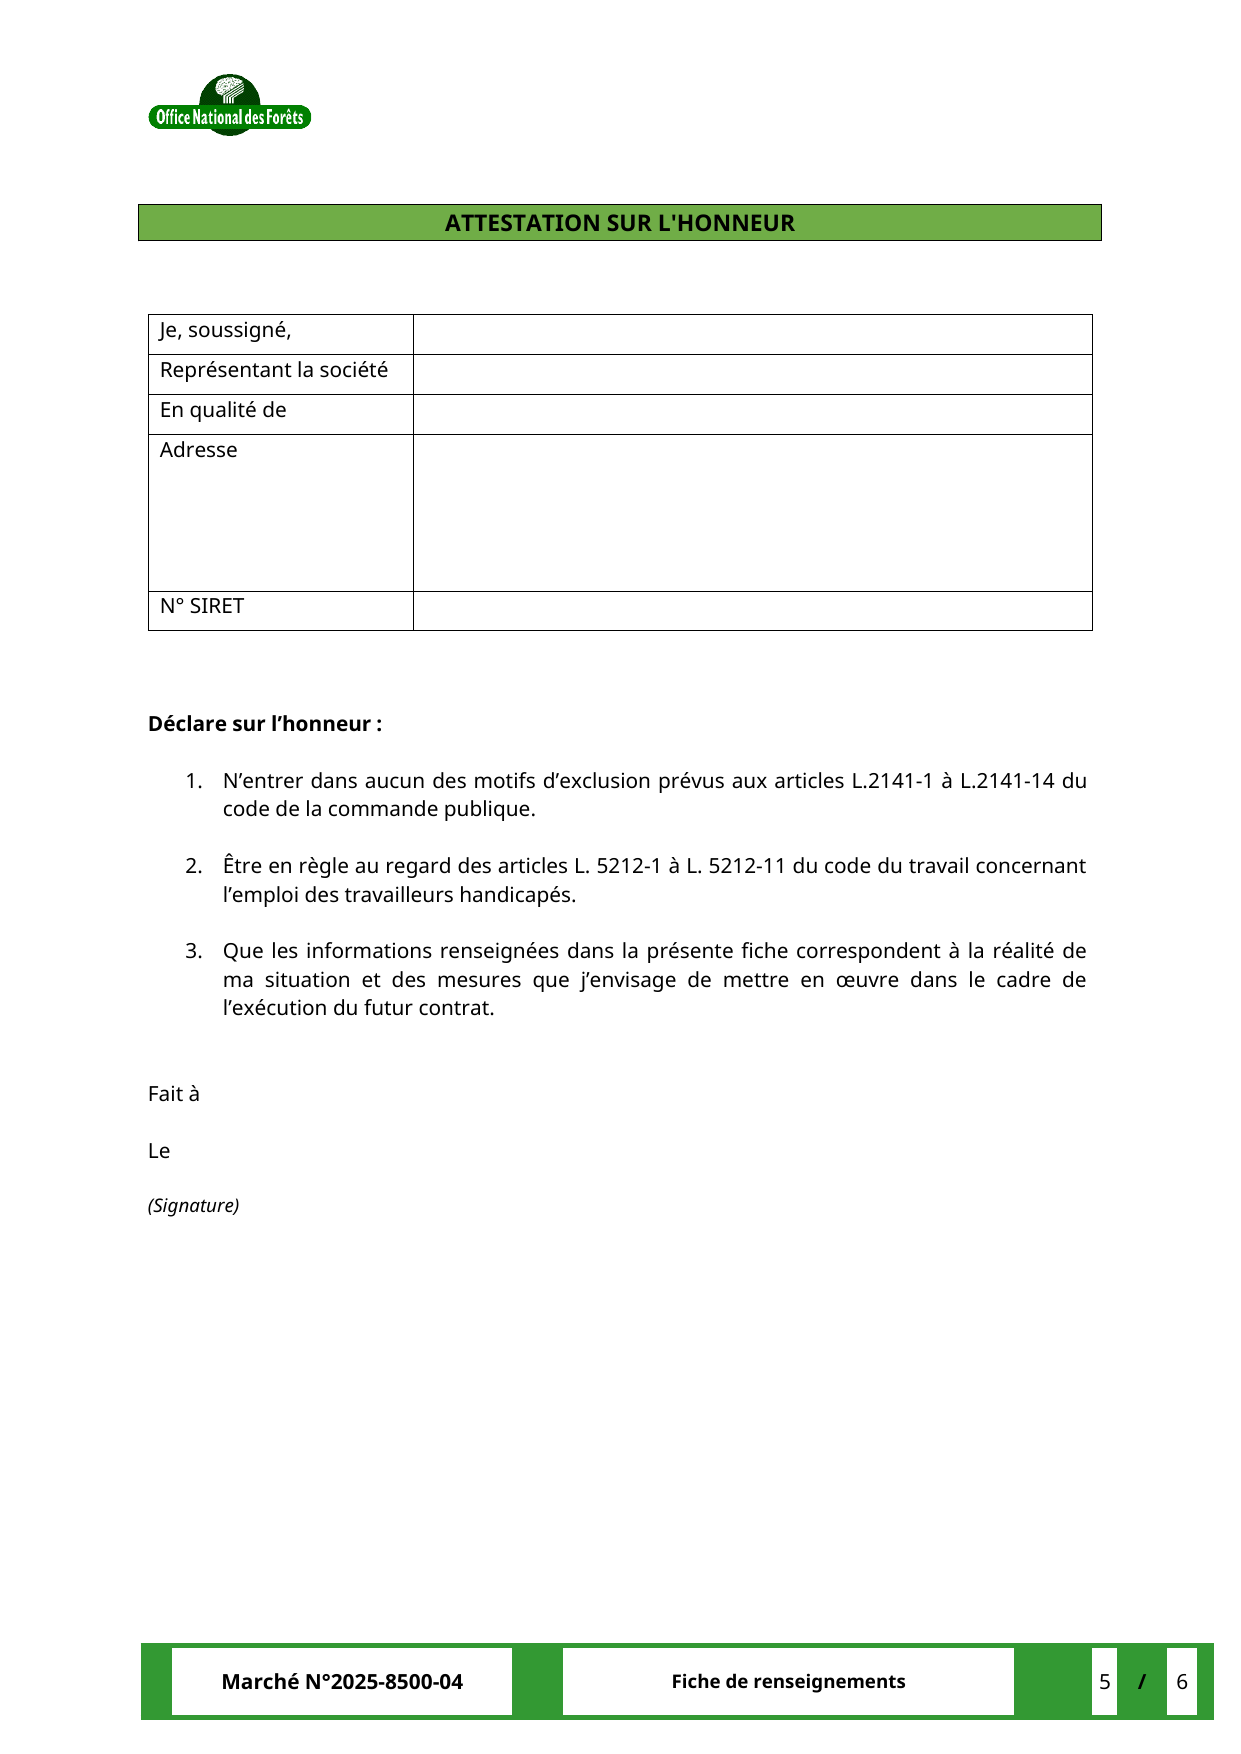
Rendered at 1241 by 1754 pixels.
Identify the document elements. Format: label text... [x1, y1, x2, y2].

table_cell N° SIRET [149, 592, 413, 630]
text Le [148, 1136, 1088, 1164]
table_cell [414, 355, 1092, 394]
table_header Je, soussigné, [149, 315, 413, 354]
text Fait à [148, 1079, 1088, 1107]
table_cell [414, 395, 1092, 434]
text Déclare sur l’honneur : [148, 709, 1088, 738]
table_cell [414, 592, 1092, 630]
table_cell Représentant la société [149, 355, 413, 394]
text ATTESTATION SUR L'HONNEUR [139, 205, 1101, 240]
list Être en règle au regard des articles L. 5212-1 à L. 5212-11 du code du travail concernant l’emploi des travailleurs handicapés. [185, 851, 1088, 908]
table_cell [414, 435, 1092, 591]
text (Signature) [148, 1193, 1088, 1218]
table_cell En qualité de [149, 395, 413, 434]
list Que les informations renseignées dans la présente fiche correspondent à la réalité de ma situation et des mesures que j’envisage de mettre en œuvre dans le cadre de l’exécution du futur contrat. [185, 937, 1088, 1022]
picture [147, 73, 312, 137]
list N’entrer dans aucun des motifs d’exclusion prévus aux articles L.2141-1 à L.2141-14 du code de la commande publique. [185, 766, 1088, 823]
table_cell Adresse [149, 435, 413, 591]
table_header [414, 315, 1092, 354]
